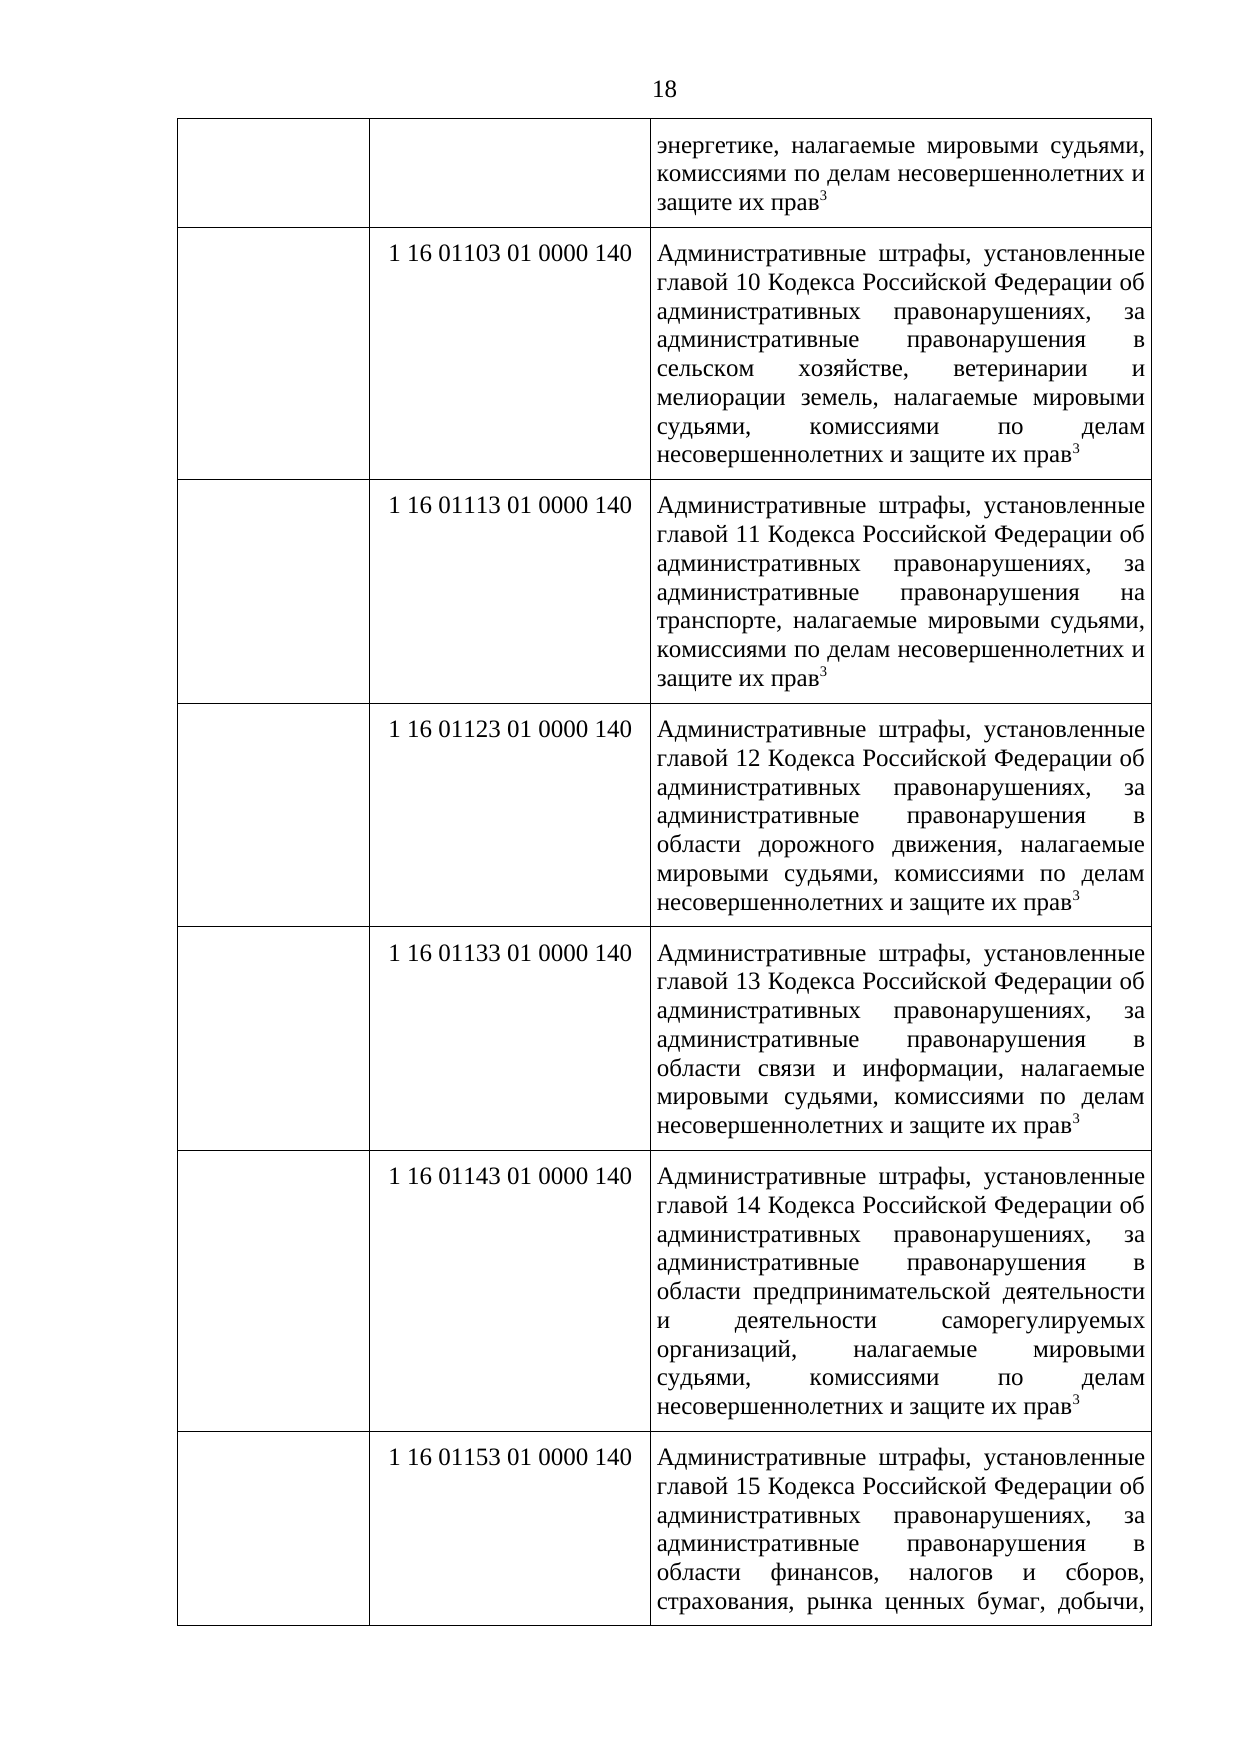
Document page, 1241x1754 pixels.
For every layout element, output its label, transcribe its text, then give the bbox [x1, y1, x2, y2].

table_cell 1 16 01133 01 0000 140 [370, 927, 650, 1149]
table_cell [178, 1432, 369, 1625]
table_cell [178, 480, 369, 702]
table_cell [370, 119, 650, 227]
table_cell Административные штрафы, установленные главой 13 Кодекса Российской Федерации об административных правонарушениях, за административные правонарушения в области связи и информации, налагаемые мировыми судьями, комиссиями по делам несовершеннолетних и защите их прав3 [651, 927, 1151, 1149]
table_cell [651, 119, 1151, 227]
table_cell Административные штрафы, установленные главой 11 Кодекса Российской Федерации об административных правонарушениях, за административные правонарушения на транспорте, налагаемые мировыми судьями, комиссиями по делам несовершеннолетних и защите их прав3 [651, 480, 1151, 702]
table_cell [178, 228, 369, 479]
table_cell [651, 1432, 1151, 1625]
table_cell Административные штрафы, установленные главой 12 Кодекса Российской Федерации об административных правонарушениях, за административные правонарушения в области дорожного движения, налагаемые мировыми судьями, комиссиями по делам несовершеннолетних и защите их прав3 [651, 704, 1151, 926]
table_cell [178, 704, 369, 926]
table_cell Административные штрафы, установленные главой 10 Кодекса Российской Федерации об административных правонарушениях, за административные правонарушения в сельском хозяйстве, ветеринарии и мелиорации земель, налагаемые мировыми судьями, комиссиями по делам несовершеннолетних и защите их прав3 [651, 228, 1151, 479]
table_cell [178, 119, 369, 227]
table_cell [370, 1432, 650, 1625]
table_cell 1 16 01123 01 0000 140 [370, 704, 650, 926]
table_cell 1 16 01113 01 0000 140 [370, 480, 650, 702]
table_cell [178, 1151, 369, 1431]
table_cell [178, 927, 369, 1149]
table_cell Административные штрафы, установленные главой 14 Кодекса Российской Федерации об административных правонарушениях, за административные правонарушения в области предпринимательской деятельности и деятельности саморегулируемых организаций, налагаемые мировыми судьями, комиссиями по делам несовершеннолетних и защите их прав3 [651, 1151, 1151, 1431]
table_cell 1 16 01103 01 0000 140 [370, 228, 650, 479]
table_cell 1 16 01143 01 0000 140 [370, 1151, 650, 1431]
